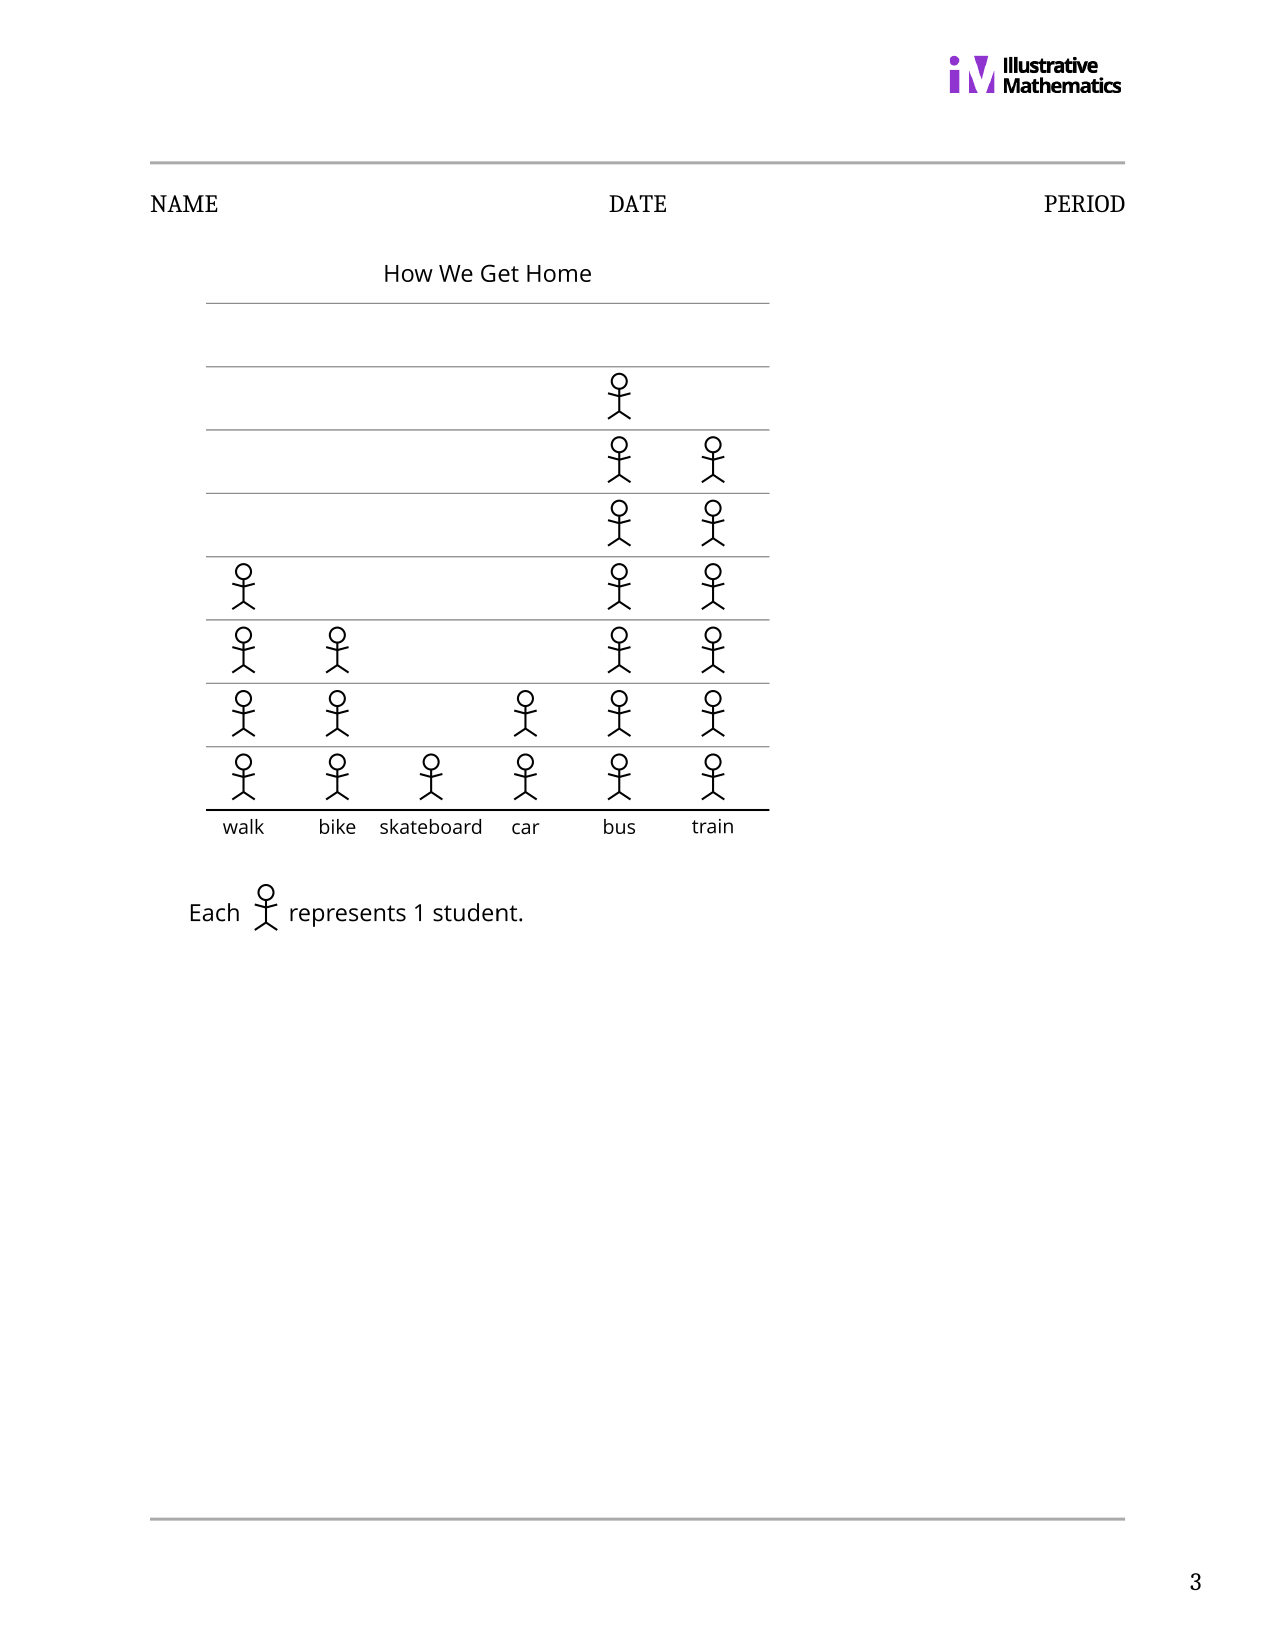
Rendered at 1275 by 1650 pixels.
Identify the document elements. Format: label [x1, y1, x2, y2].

picture [168, 247, 829, 945]
picture [949, 55, 1121, 93]
